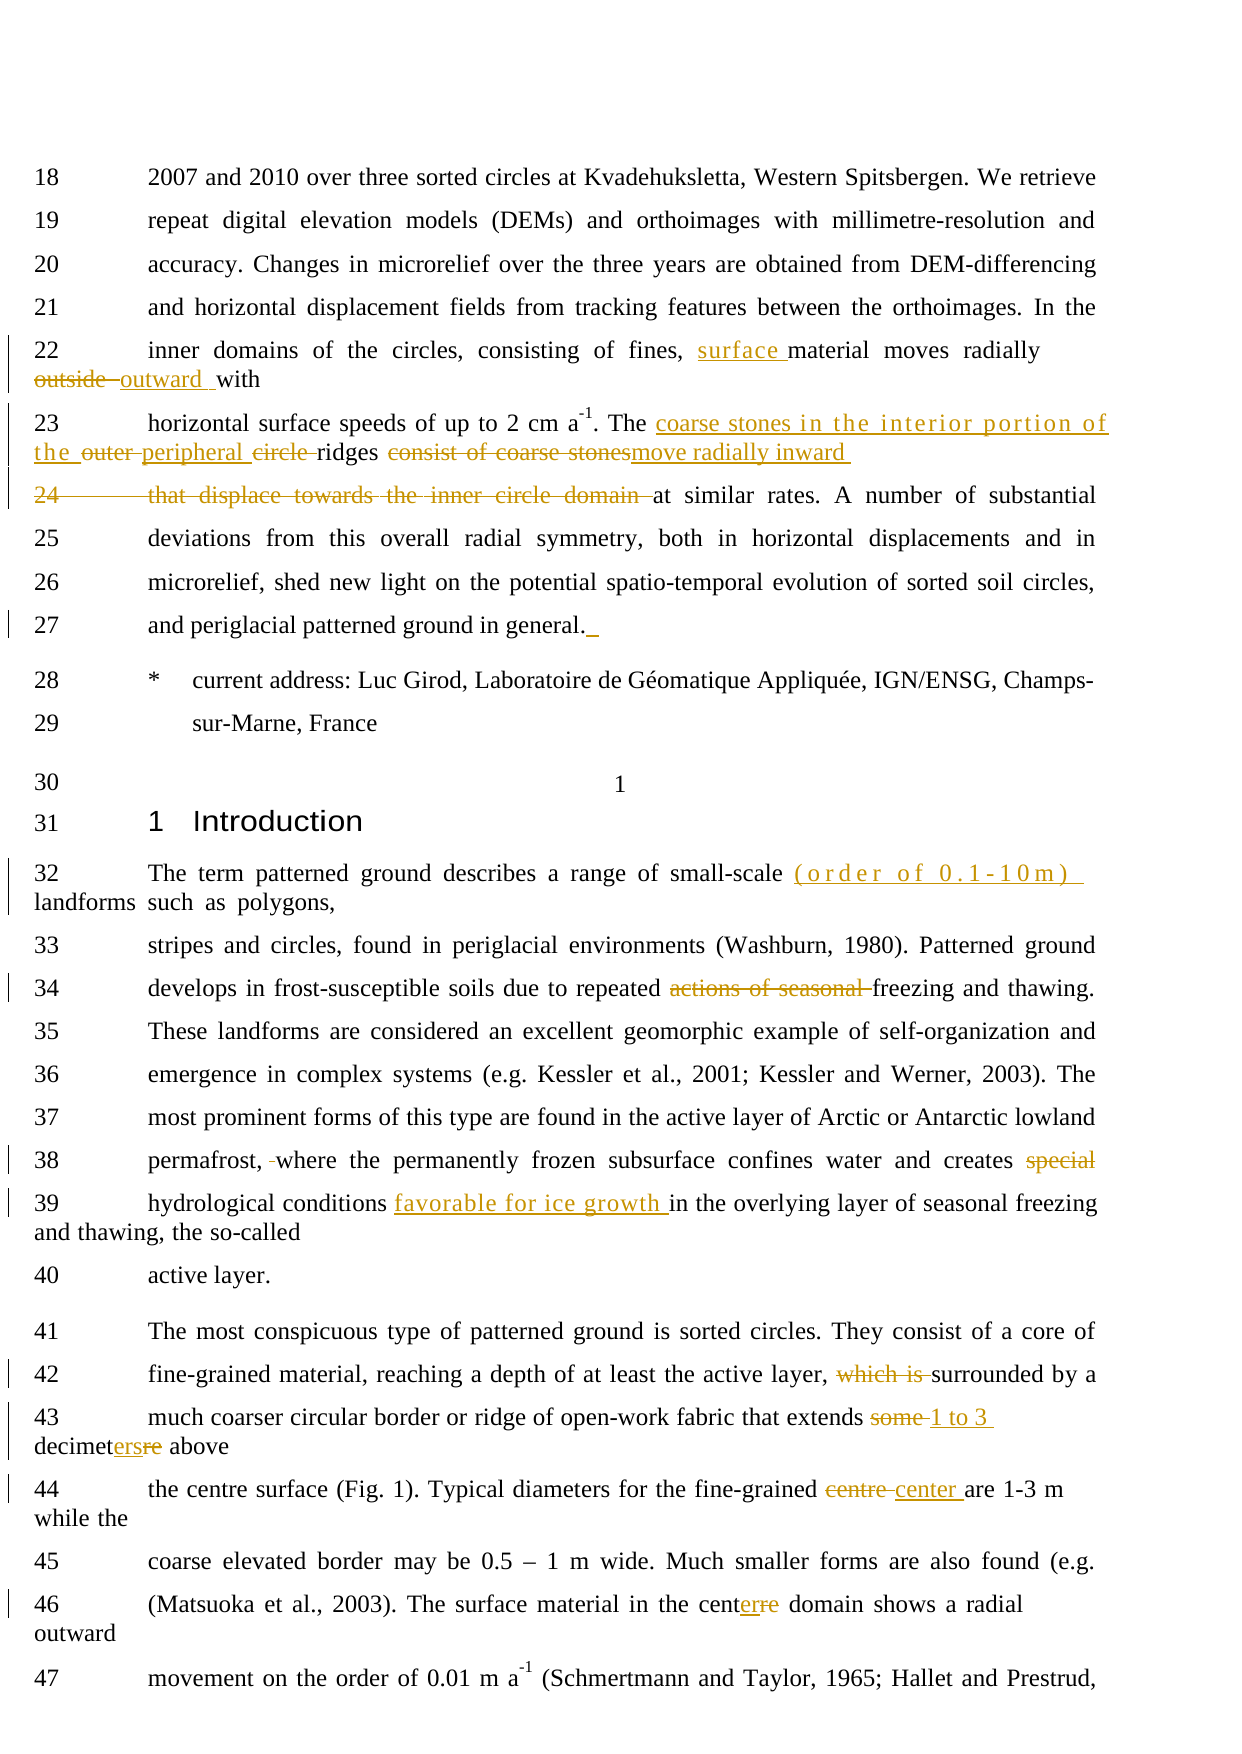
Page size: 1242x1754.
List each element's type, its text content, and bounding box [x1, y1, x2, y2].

text 31 1 Introduction [34, 804, 1108, 837]
text 32 The term patterned ground describes a range of small-scale landforms such as polygons, [34, 858, 1108, 915]
text 47 movement on the order of 0.01 m a-1 (Schmertmann and Taylor, 1965; Hallet and Prestrud, [34, 1657, 1108, 1691]
text 30 1 [34, 767, 1108, 798]
text 46 (Matsuoka et al., 2003). The surface material in the cent domain shows a radial outward [34, 1589, 1108, 1647]
text 42 fine-grained material, reaching a depth of at least the active layer, surrounded by a [34, 1359, 1108, 1388]
text 21 and horizontal displacement fields from tracking features between the orthoimages. In the [34, 292, 1108, 321]
text 27 and periglacial patterned ground in general. [34, 610, 1108, 638]
text 41 The most conspicuous type of patterned ground is sorted circles. They consist of a core of [34, 1316, 1108, 1344]
text 39 hydrological conditions in the overlying layer of seasonal freezing and thawing, the so-called [34, 1188, 1108, 1246]
text 43 much coarser circular border or ridge of open-work fabric that extends decimet above [34, 1402, 1108, 1459]
text 25 deviations from this overall radial symmetry, both in horizontal displacements and in [34, 523, 1108, 552]
text 23 horizontal surface speeds of up to 2 cm a-1. The ridges [34, 403, 1108, 466]
text 44 the centre surface (Fig. 1). Typical diameters for the fine-grained are 1-3 m while the [34, 1474, 1108, 1532]
text 22 inner domains of the circles, consisting of fines, material moves radially with [34, 335, 1108, 392]
text 28 * current address: Luc Girod, Laboratoire de Géomatique Appliquée, IGN/ENSG, Champs- [34, 665, 1108, 694]
text 19 repeat digital elevation models (DEMs) and orthoimages with millimetre-resolution and [34, 206, 1108, 234]
text 34 develops in frost-susceptible soils due to repeated freezing and thawing. [34, 973, 1108, 1002]
text 40 active layer. [34, 1260, 1108, 1288]
text 45 coarse elevated border may be 0.5 – 1 m wide. Much smaller forms are also found (e.g. [34, 1546, 1108, 1574]
text 20 accuracy. Changes in microrelief over the three years are obtained from DEM-differencing [34, 249, 1108, 277]
text 38 permafrost, where the permanently frozen subsurface confines water and creates [34, 1145, 1108, 1174]
text 37 most prominent forms of this type are found in the active layer of Arctic or Antarctic lowland [34, 1102, 1108, 1131]
text 26 microrelief, shed new light on the potential spatio-temporal evolution of sorted soil circles, [34, 567, 1108, 595]
text 18 2007 and 2010 over three sorted circles at Kvadehuksletta, Western Spitsbergen. We retrieve [34, 162, 1108, 191]
text 36 emergence in complex systems (e.g. Kessler et al., 2001; Kessler and Werner, 2003). The [34, 1059, 1108, 1088]
text 35 These landforms are considered an excellent geomorphic example of self-organization and [34, 1016, 1108, 1045]
text at similar rates. A number of substantial [34, 480, 1108, 509]
text 29 sur-Marne, France [34, 708, 1108, 737]
text 33 stripes and circles, found in periglacial environments (Washburn, 1980). Patterned ground [34, 930, 1108, 958]
